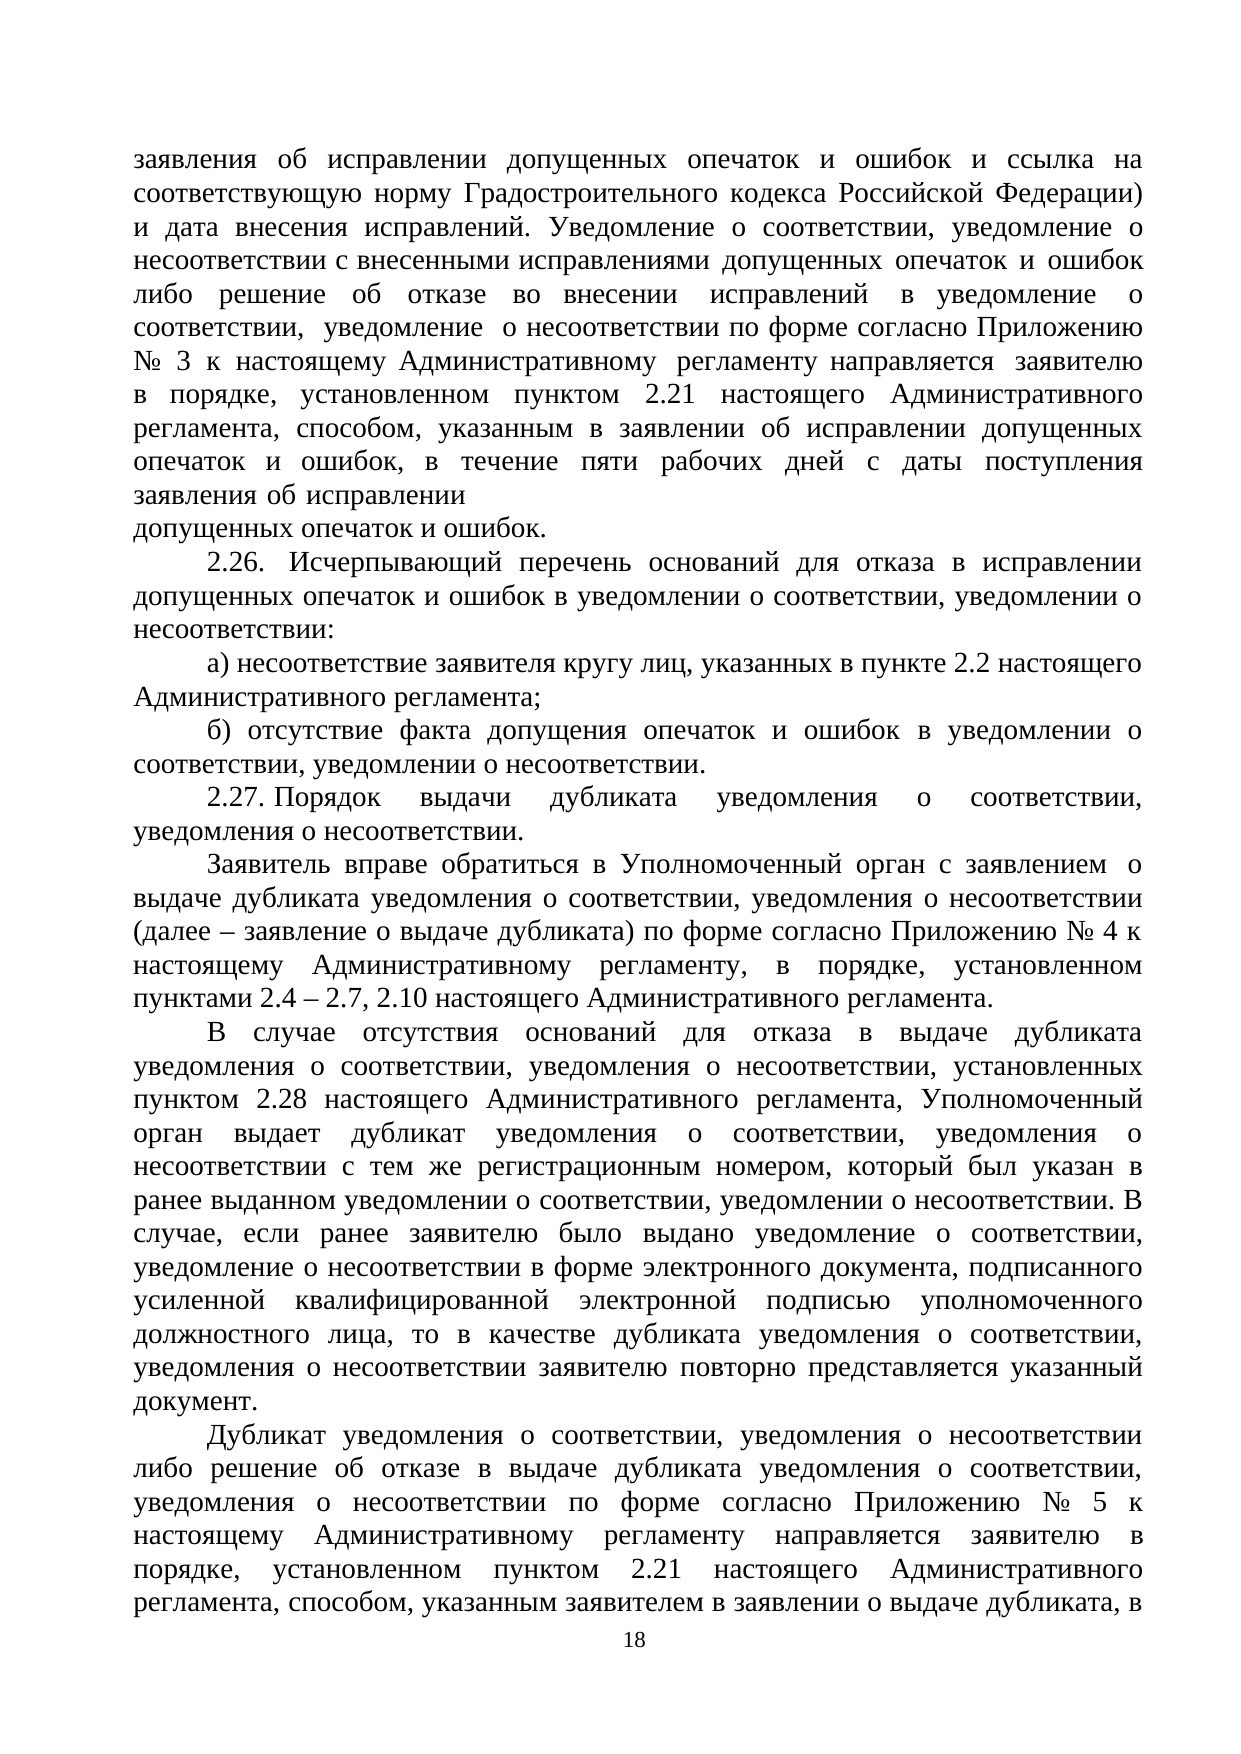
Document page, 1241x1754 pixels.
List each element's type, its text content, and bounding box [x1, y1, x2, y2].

list Исчерпывающий перечень оснований для отказа в исправлении допущенных опечаток и ошибок в уведомлении о соответствии, уведомлении о несоответствии: [133, 544, 1142, 645]
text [133, 1417, 1143, 1618]
text В случае отсутствия оснований для отказа в выдаче дубликата уведомления о соответствии, уведомления о несоответствии, установленных пунктом 2.28 настоящего Административного регламента, Уполномоченный орган выдает дубликат уведомления о соответствии, уведомления о несоответствии с тем же регистрационным номером, который был указан в ранее выданном уведомлении о соответствии, уведомлении о несоответствии. В случае, если ранее заявителю было выдано уведомление о соответствии, уведомление о несоответствии в форме электронного документа, подписанного усиленной квалифицированной электронной подписью уполномоченного должностного лица, то в качестве дубликата уведомления о соответствии, уведомления о несоответствии заявителю повторно представляется указанный документ. [133, 1014, 1143, 1417]
text допущенных опечаток и ошибок. [133, 511, 1166, 544]
text Заявитель вправе обратиться в Уполномоченный орган с заявлением о выдаче дубликата уведомления о соответствии, уведомления о несоответствии (далее – заявление о выдаче дубликата) по форме согласно Приложению № 4 к настоящему Административному регламенту, в порядке, установленном пунктами 2.4 – 2.7, 2.10 настоящего Административного регламента. [133, 846, 1142, 1014]
list Порядок выдачи дубликата уведомления о соответствии, уведомления о несоответствии. [133, 779, 1143, 846]
text б) отсутствие факта допущения опечаток и ошибок в уведомлении о соответствии, уведомлении о несоответствии. [133, 712, 1142, 779]
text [133, 142, 1143, 511]
text а) несоответствие заявителя кругу лиц, указанных в пункте 2.2 настоящего Административного регламента; [133, 645, 1143, 712]
